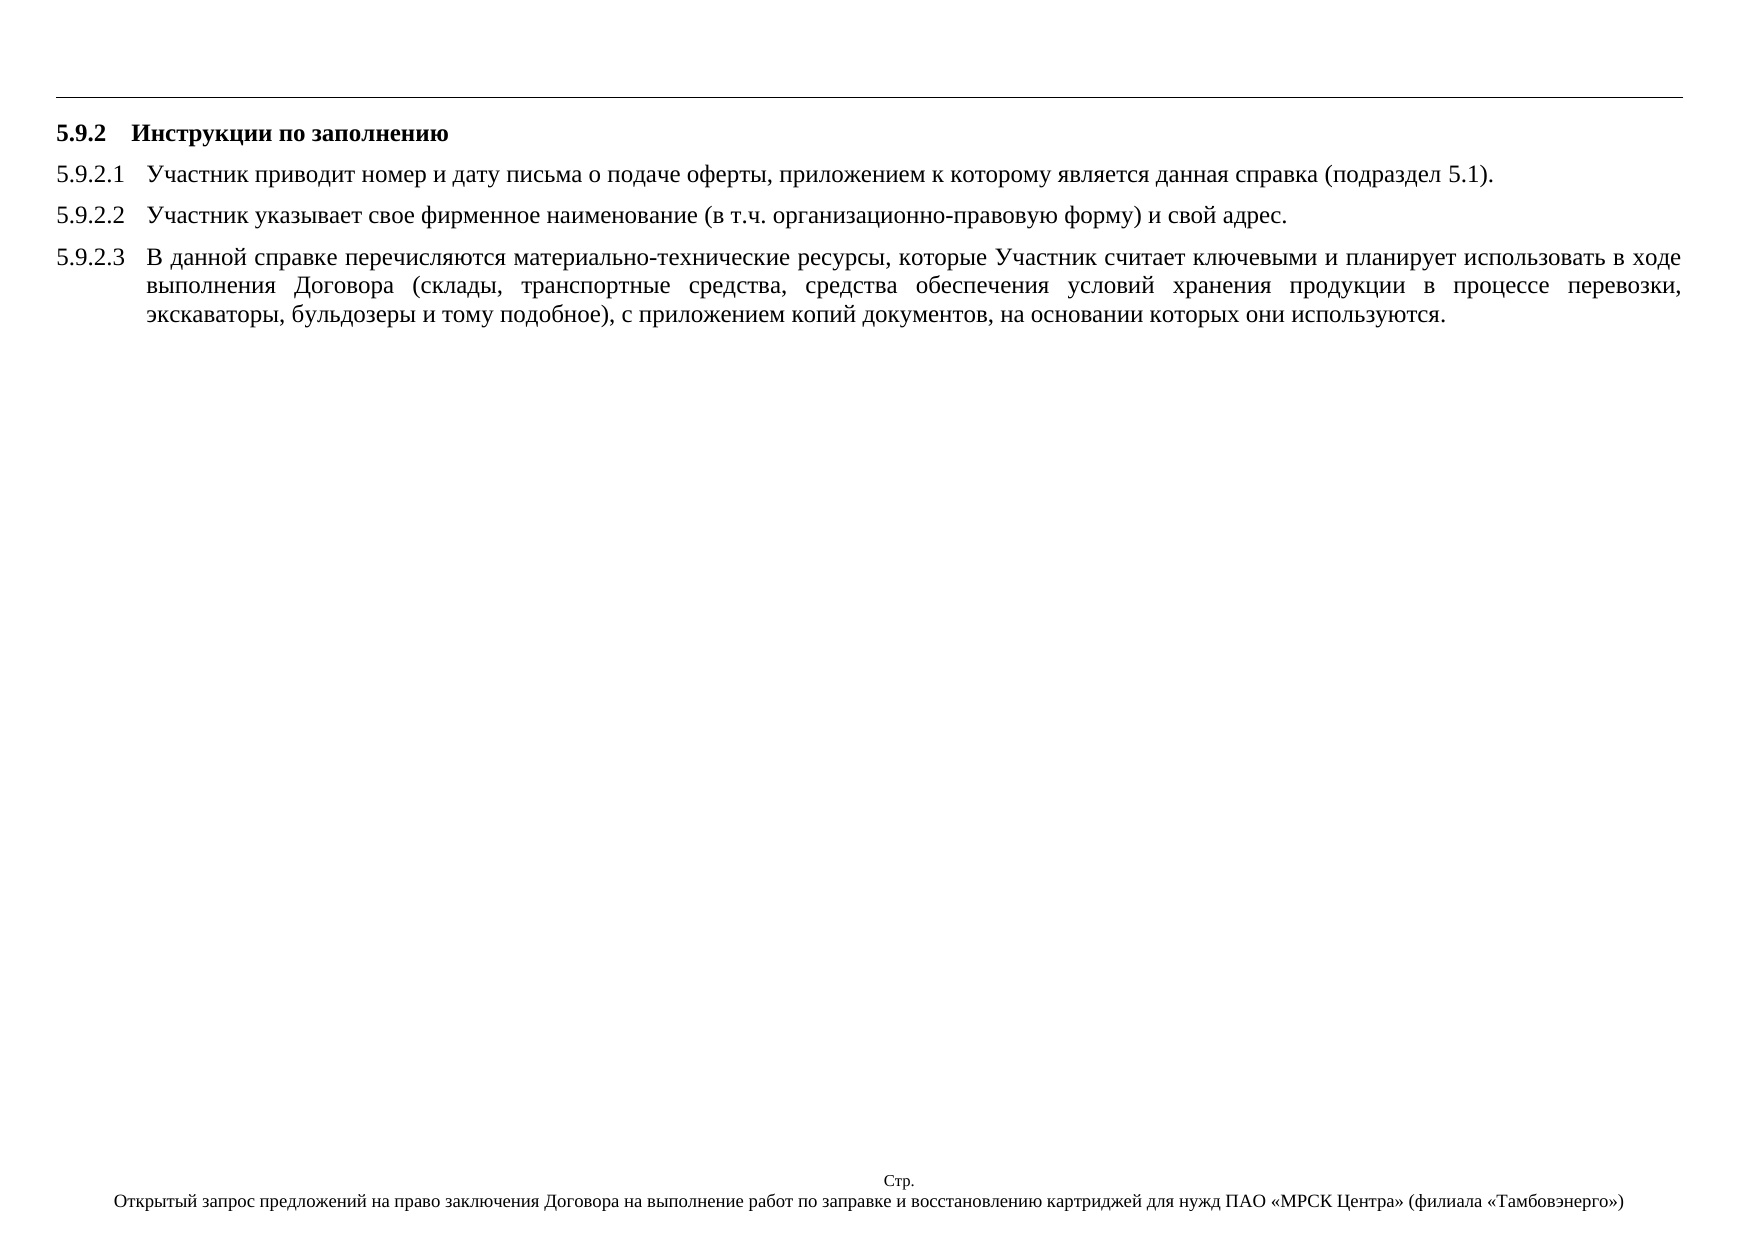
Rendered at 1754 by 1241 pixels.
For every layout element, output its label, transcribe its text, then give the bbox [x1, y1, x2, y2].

list Участник указывает свое фирменное наименование (в т.ч. организационно-правовую форму) и свой адрес. [56, 201, 1683, 229]
subtitle Инструкции по заполнению [56, 118, 1683, 147]
list В данной справке перечисляются материально-технические ресурсы, которые Участник считает ключевыми и планирует использовать в ходе выполнения Договора (склады, транспортные средства, средства обеспечения условий хранения продукции в процессе перевозки, экскаваторы, бульдозеры и тому подобное), с приложением копий документов, на основании которых они используются. [56, 242, 1683, 328]
list Участник приводит номер и дату письма о подаче оферты, приложением к которому является данная справка (подраздел 5.1). [56, 159, 1683, 188]
